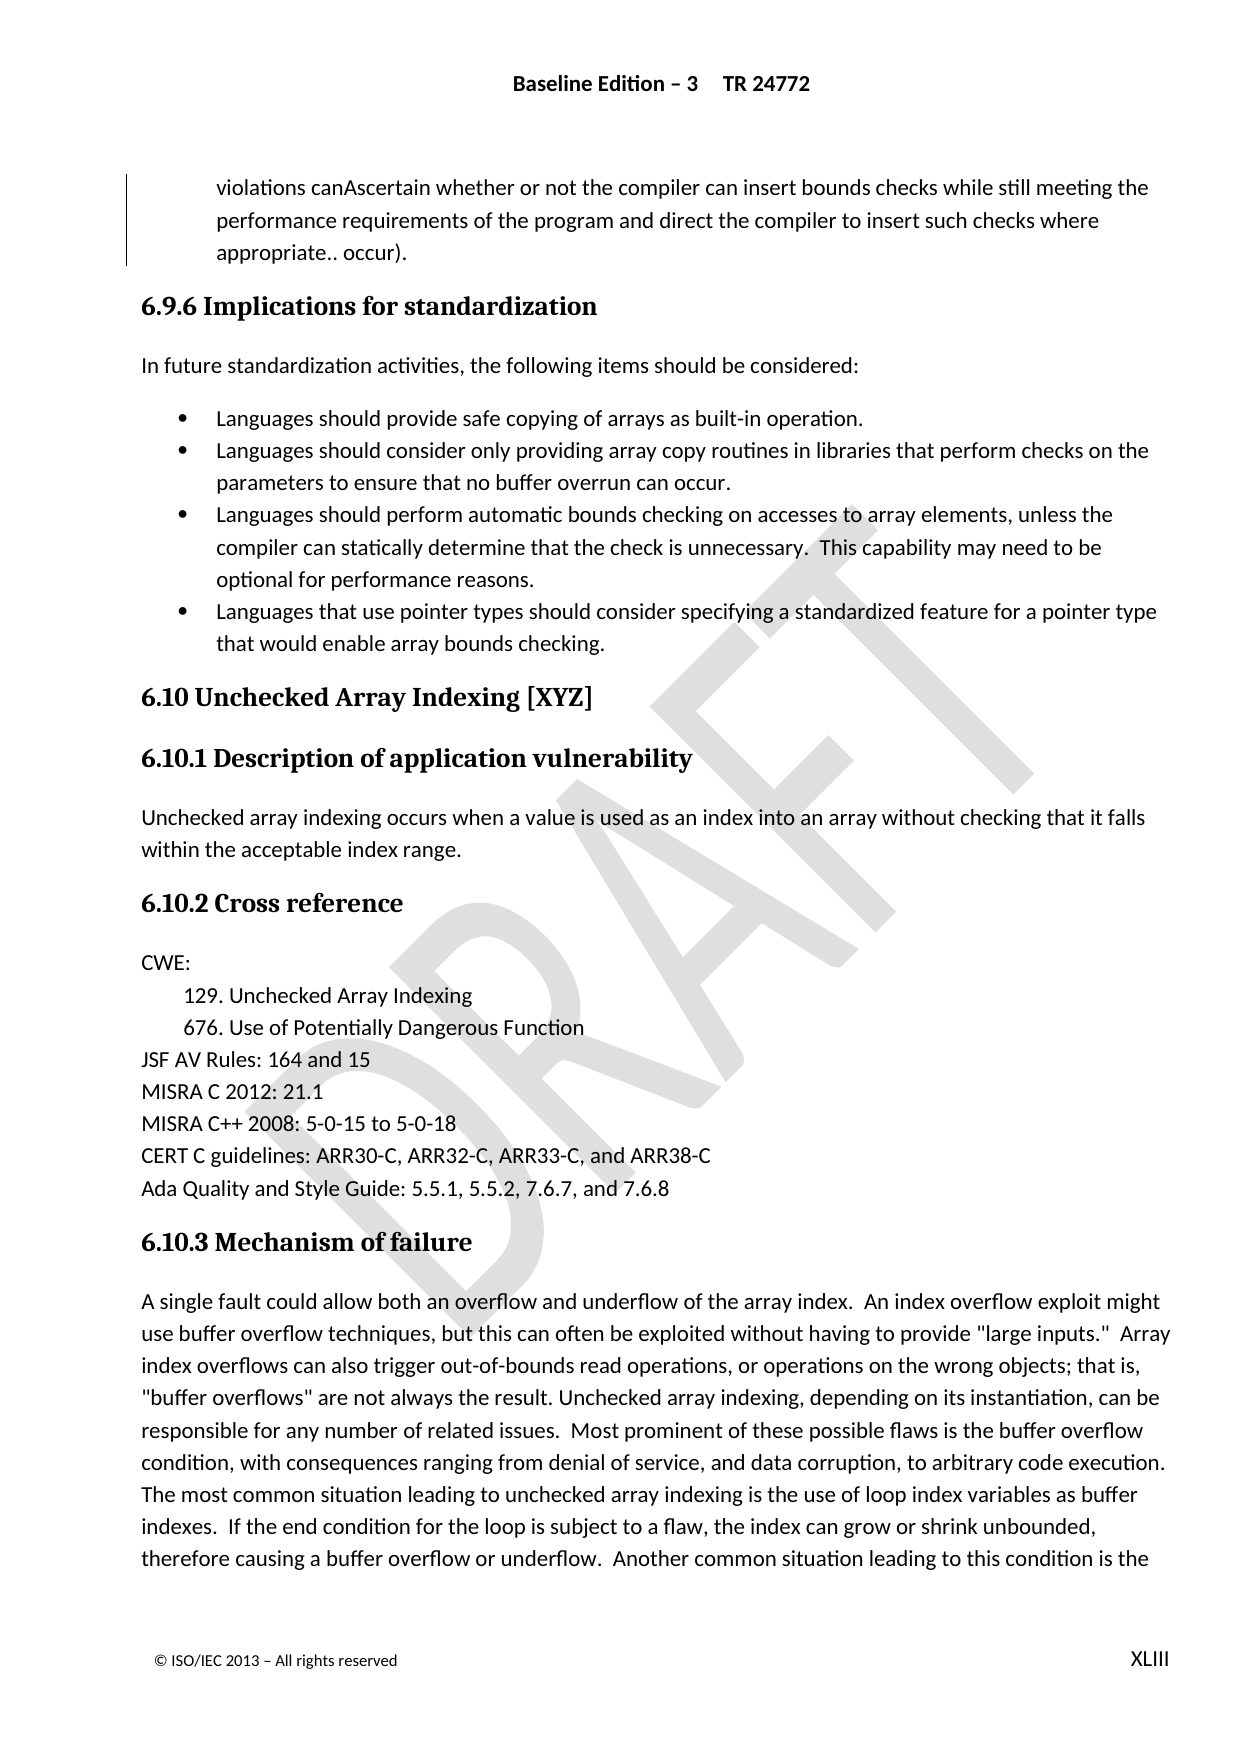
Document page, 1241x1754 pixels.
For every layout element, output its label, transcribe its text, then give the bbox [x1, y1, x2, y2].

subtitle 6.10.1 Description of application vulnerability [141, 743, 1182, 774]
text CERT C guidelines: ARR30-C, ARR32-C, ARR33-C, and ARR38-C [141, 1142, 1182, 1170]
text In future standardization activities, the following items should be considered: [141, 351, 1182, 379]
text JSF AV Rules: 164 and 15 [141, 1045, 1182, 1073]
subtitle 6.9.6 Implications for standardization [141, 291, 1182, 322]
text 676. Use of Potentially Dangerous Function [183, 1013, 1182, 1041]
list Languages should perform automatic bounds checking on accesses to array elements, unless the compiler can statically determine that the check is unnecessary. This capability may need to be optional for performance reasons. [178, 501, 1182, 593]
text MISRA C++ 2008: 5-0-15 to 5-0-18 [141, 1109, 1182, 1137]
text 129. Unchecked Array Indexing [183, 981, 1182, 1009]
subtitle 6.10 Unchecked Array Indexing [XYZ] [141, 682, 1182, 713]
list Languages should consider only providing array copy routines in libraries that perform checks on the parameters to ensure that no buffer overrun can occur. [178, 436, 1182, 496]
text Ada Quality and Style Guide: 5.5.1, 5.5.2, 7.6.7, and 7.6.8 [141, 1174, 1182, 1202]
text MISRA C 2012: 21.1 [141, 1077, 1182, 1105]
list Languages should provide safe copying of arrays as built-in operation. [178, 404, 1182, 432]
subtitle 6.10.3 Mechanism of failure [141, 1227, 1182, 1258]
text CWE: [141, 948, 1182, 977]
subtitle 6.10.2 Cross reference [141, 888, 1182, 919]
text Unchecked array indexing occurs when a value is used as an index into an array without checking that it falls within the acceptable index range. [141, 803, 1182, 863]
list Languages that use pointer types should consider specifying a standardized feature for a pointer type that would enable array bounds checking. [178, 597, 1182, 657]
